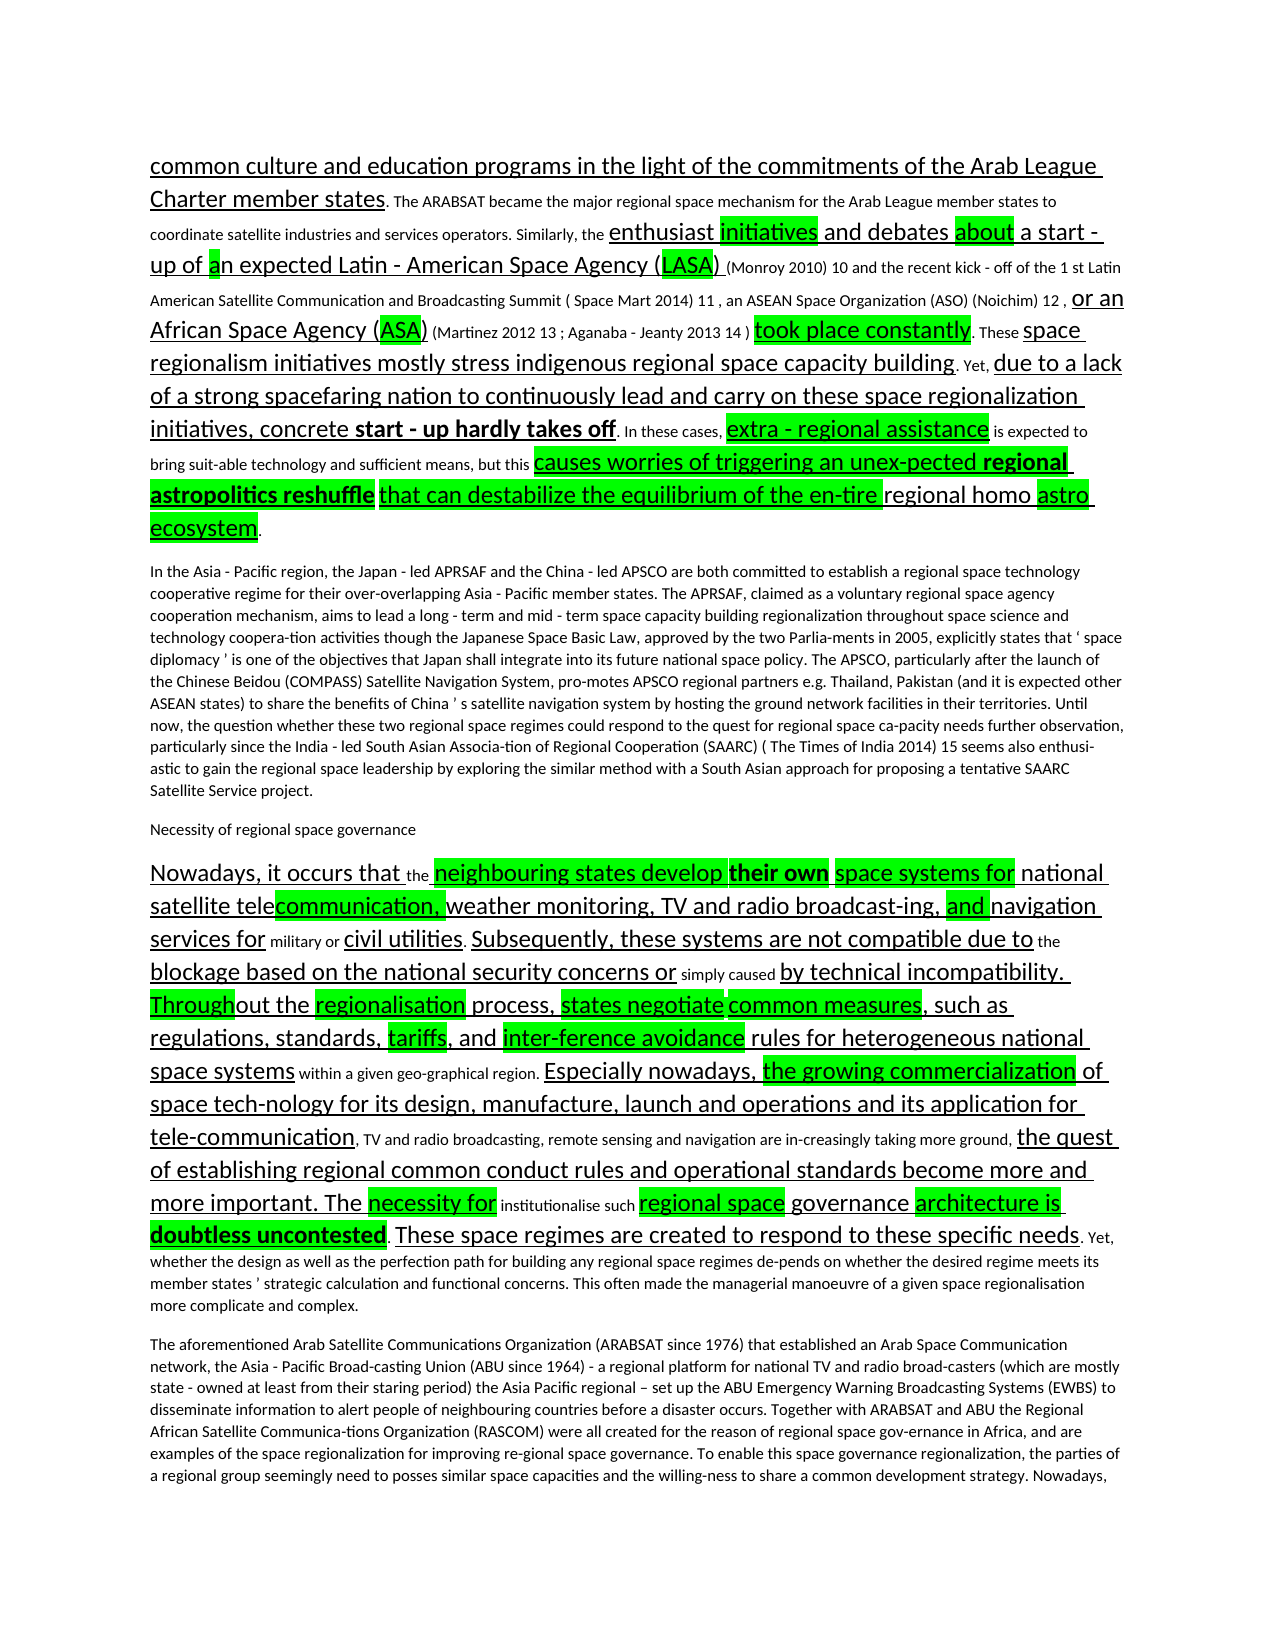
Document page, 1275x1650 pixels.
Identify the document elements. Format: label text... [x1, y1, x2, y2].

text In the Asia - Pacific region, the Japan - led APRSAF and the China - led APSCO are both committed to establish a regional space technology cooperative regime for their over-overlapping Asia - Pacific member states. The APRSAF, claimed as a voluntary regional space agency cooperation mechanism, aims to lead a long - term and mid - term space capacity building regionalization throughout space science and technology coopera-tion activities though the Japanese Space Basic Law, approved by the two Parlia-ments in 2005, explicitly states that ‘ space diplomacy ’ is one of the objectives that Japan shall integrate into its future national space policy. The APSCO, particularly after the launch of the Chinese Beidou (COMPASS) Satellite Navigation System, pro-motes APSCO regional partners e.g. Thailand, Pakistan (and it is expected other ASEAN states) to share the benefits of China ’ s satellite navigation system by hosting the ground network facilities in their territories. Until now, the question whether these two regional space regimes could respond to the quest for regional space ca-pacity needs further observation, particularly since the India - led South Asian Associa-tion of Regional Cooperation (SAARC) ( The Times of India 2014) 15 seems also enthusi-astic to gain the regional space leadership by exploring the similar method with a South Asian approach for proposing a tentative SAARC Satellite Service project. [150, 562, 1125, 801]
text Nowadays, it occurs that the neighbouring states develop their own space systems for national satellite telecommunication, weather monitoring, TV and radio broadcast-ing, and navigation services for military or civil utilities. Subsequently, these systems are not compatible due to the blockage based on the national security concerns or simply caused by technical incompatibility. Throughout the regionalisation process, states negotiate common measures, such as regulations, standards, tariffs, and inter-ference avoidance rules for heterogeneous national space systems within a given geo-graphical region. Especially nowadays, the growing commercialization of space tech-nology for its design, manufacture, launch and operations and its application for tele-communication, TV and radio broadcasting, remote sensing and navigation are in-creasingly taking more ground, the quest of establishing regional common conduct rules and operational standards become more and more important. The necessity for institutionalise such regional space governance architecture is doubtless uncontested. These space regimes are created to respond to these specific needs. Yet, whether the design as well as the perfection path for building any regional space regimes de-pends on whether the desired regime meets its member states ’ strategic calculation and functional concerns. This often made the managerial manoeuvre of a given space regionalisation more complicate and complex. [150, 857, 1125, 1316]
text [150, 150, 1125, 543]
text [150, 1334, 1125, 1486]
text Necessity of regional space governance [150, 819, 1125, 839]
